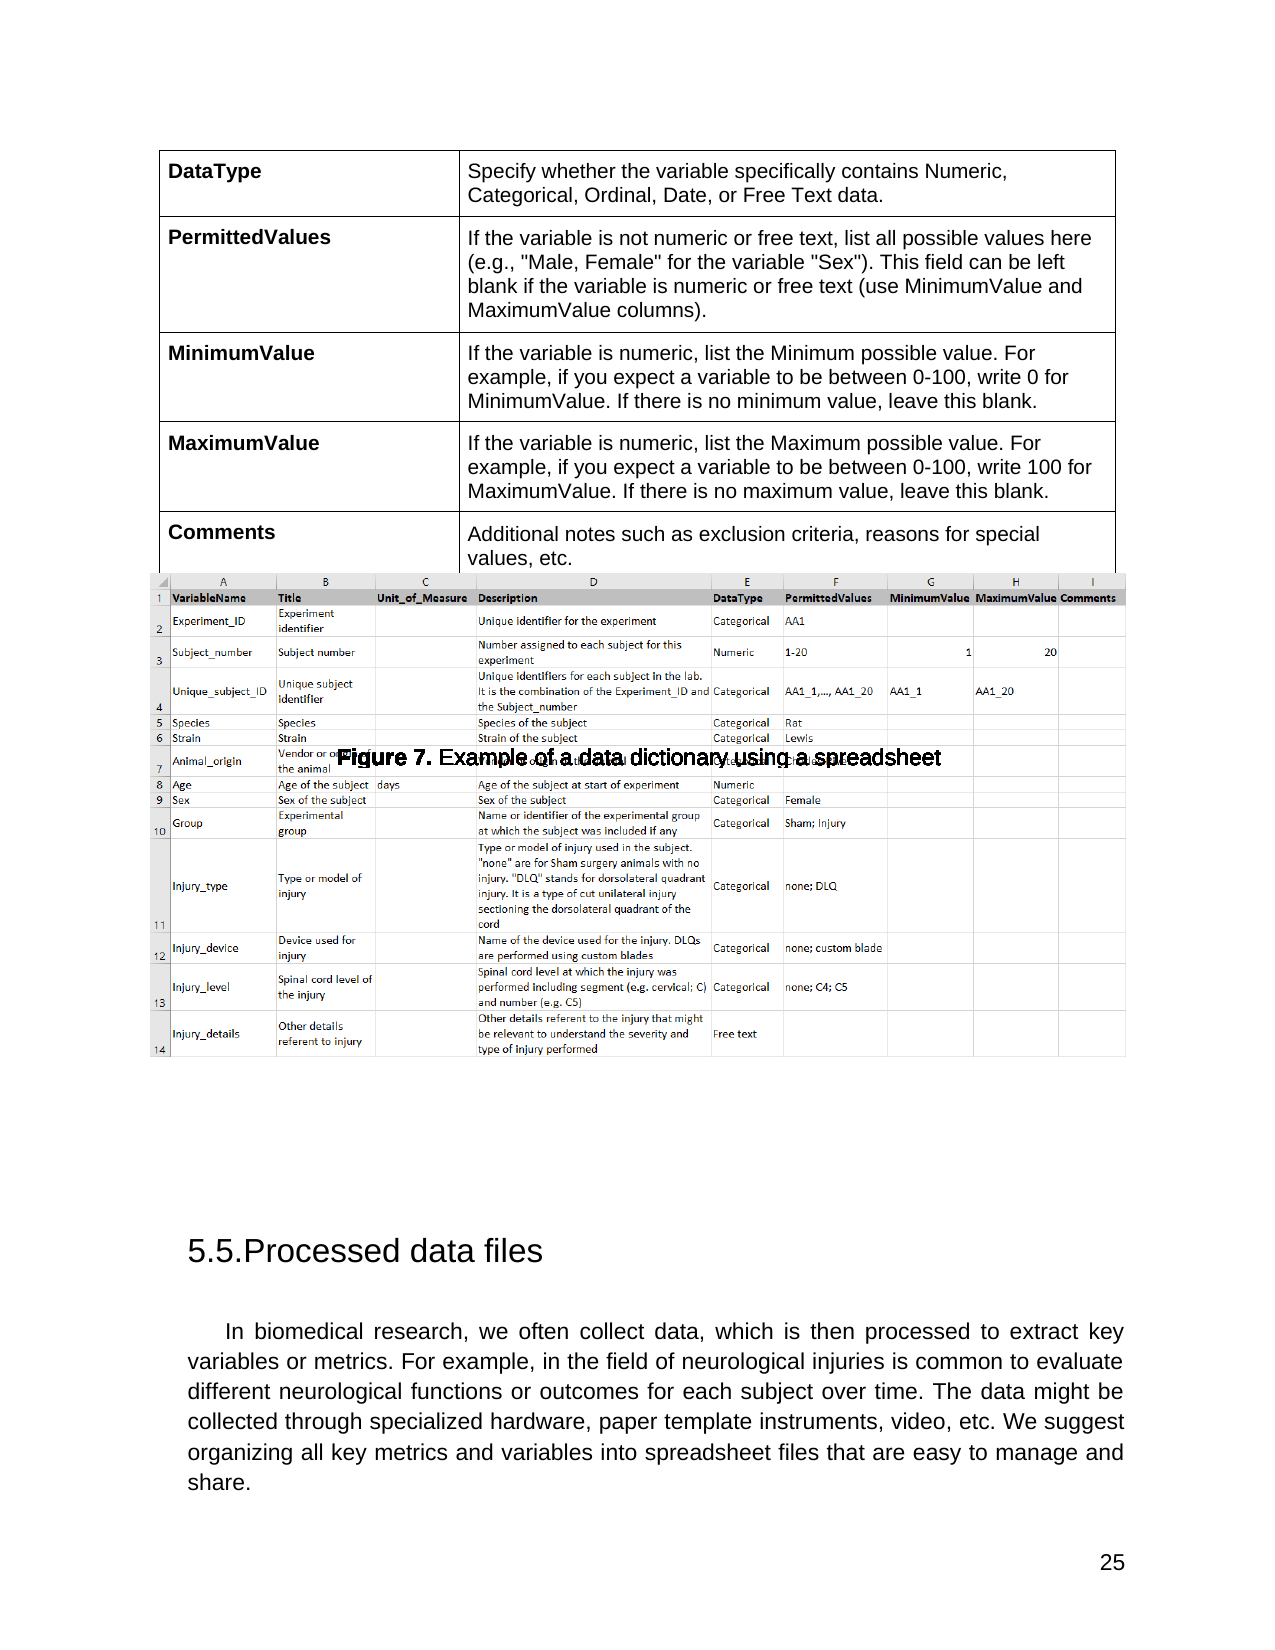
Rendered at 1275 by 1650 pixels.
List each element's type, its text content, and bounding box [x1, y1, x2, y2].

table_cell If the variable is numeric, list the Minimum possible value. For example, if you expect a variable to be between 0-100, write 0 for MinimumValue. If there is no minimum value, leave this blank. [460, 333, 1115, 421]
text In biomedical research, we often collect data, which is then processed to extract key variables or metrics. For example, in the field of neurological injuries is common to evaluate different neurological functions or outcomes for each subject over time. The data might be collected through specialized hardware, paper template instruments, video, etc. We suggest organizing all key metrics and variables into spreadsheet files that are easy to manage and share. [187, 1318, 1125, 1495]
table_cell Comments [160, 512, 459, 573]
table_cell MinimumValue [160, 333, 459, 421]
picture [150, 573, 1126, 1057]
table_cell Specify whether the variable specifically contains Numeric, Categorical, Ordinal, Date, or Free Text data. [460, 151, 1115, 216]
table_cell If the variable is not numeric or free text, list all possible values here (e.g., "Male, Female" for the variable "Sex"). This field can be left blank if the variable is numeric or free text (use MinimumValue and MaximumValue columns). [460, 217, 1115, 332]
subtitle Processed data files [187, 1231, 1125, 1269]
table_cell PermittedValues [160, 217, 459, 332]
table_cell DataType [160, 151, 459, 216]
table_cell If the variable is numeric, list the Maximum possible value. For example, if you expect a variable to be between 0-100, write 100 for MaximumValue. If there is no maximum value, leave this blank. [460, 422, 1115, 511]
table_cell Additional notes such as exclusion criteria, reasons for special values, etc. [460, 512, 1115, 573]
table_cell MaximumValue [160, 422, 459, 511]
